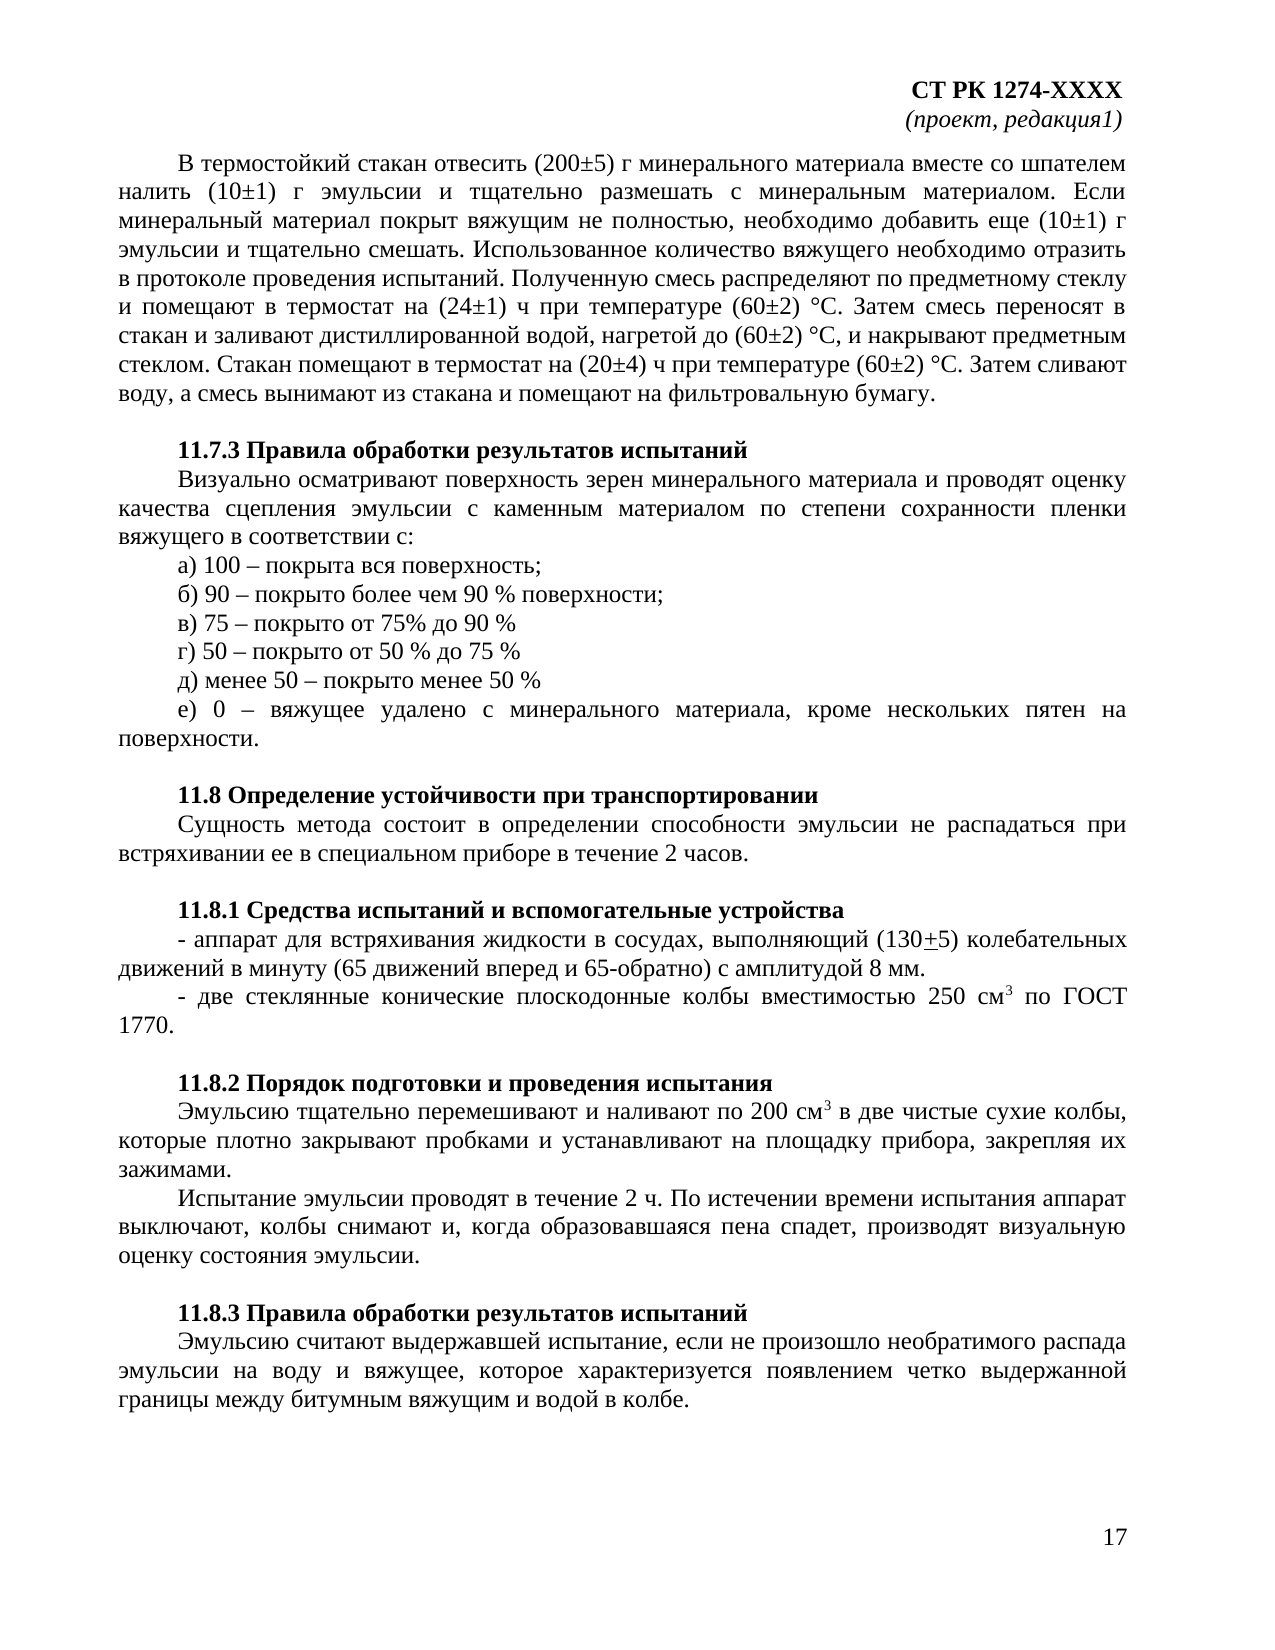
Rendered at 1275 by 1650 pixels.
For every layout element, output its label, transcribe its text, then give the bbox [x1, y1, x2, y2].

text В термостойкий стакан отвесить (200±5) г минерального материала вместе со шпателем налить (10±1) г эмульсии и тщательно размешать с минеральным материалом. Если минеральный материал покрыт вяжущим не полностью, необходимо добавить еще (10±1) г эмульсии и тщательно смешать. Использованное количество вяжущего необходимо отразить в протоколе проведения испытаний. Полученную смесь распределяют по предметному стеклу и помещают в термостат на (24±1) ч при температуре (60±2) °С. Затем смесь переносят в стакан и заливают дистиллированной водой, нагретой до (60±2) °С, и накрывают предметным стеклом. Стакан помещают в термостат на (20±4) ч при температуре (60±2) °С. Затем сливают воду, а смесь вынимают из стакана и помещают на фильтровальную бумагу. [118, 148, 1127, 406]
text 11.8 Определение устойчивости при транспортировании [118, 780, 1127, 809]
text 11.7.3 Правила обработки результатов испытаний [118, 435, 1127, 464]
text б) 90 – покрыто более чем 90 % поверхности; [118, 579, 1127, 608]
text д) менее 50 – покрыто менее 50 % [118, 665, 1127, 694]
text Эмульсию считают выдержавшей испытание, если не произошло необратимого распада эмульсии на воду и вяжущее, которое характеризуется появлением четко выдержанной границы между битумным вяжущим и водой в колбе. [118, 1326, 1127, 1413]
text в) 75 – покрыто от 75% до 90 % [118, 608, 1127, 636]
text е) 0 – вяжущее удалено с минерального материала, кроме нескольких пятен на поверхности. [118, 694, 1127, 751]
text Эмульсию тщательно перемешивают и наливают по 200 см3 в две чистые сухие колбы, которые плотно закрывают пробками и устанавливают на площадку прибора, закрепляя их зажимами. [118, 1096, 1127, 1183]
text 11.8.1 Средства испытаний и вспомогательные устройства [118, 895, 1127, 924]
text - две стеклянные конические плоскодонные колбы вместимостью 250 см3 по ГОСТ 1770. [118, 981, 1127, 1039]
text 11.8.3 Правила обработки результатов испытаний [118, 1298, 1127, 1326]
text Визуально осматривают поверхность зерен минерального материала и проводят оценку качества сцепления эмульсии с каменным материалом по степени сохранности пленки вяжущего в соответствии с: [118, 464, 1127, 550]
text г) 50 – покрыто от 50 % до 75 % [118, 636, 1127, 665]
text Испытание эмульсии проводят в течение 2 ч. По истечении времени испытания аппарат выключают, колбы снимают и, когда образовавшаяся пена спадет, производят визуальную оценку состояния эмульсии. [118, 1183, 1127, 1269]
text Сущность метода состоит в определении способности эмульсии не распадаться при встряхивании ее в специальном приборе в течение 2 часов. [118, 809, 1127, 866]
text - аппарат для встряхивания жидкости в сосудах, выполняющий (130+5) колебательных движений в минуту (65 движений вперед и 65-обратно) с амплитудой 8 мм. [118, 924, 1127, 981]
text 11.8.2 Порядок подготовки и проведения испытания [118, 1068, 1127, 1096]
text а) 100 – покрыта вся поверхность; [118, 550, 1127, 579]
